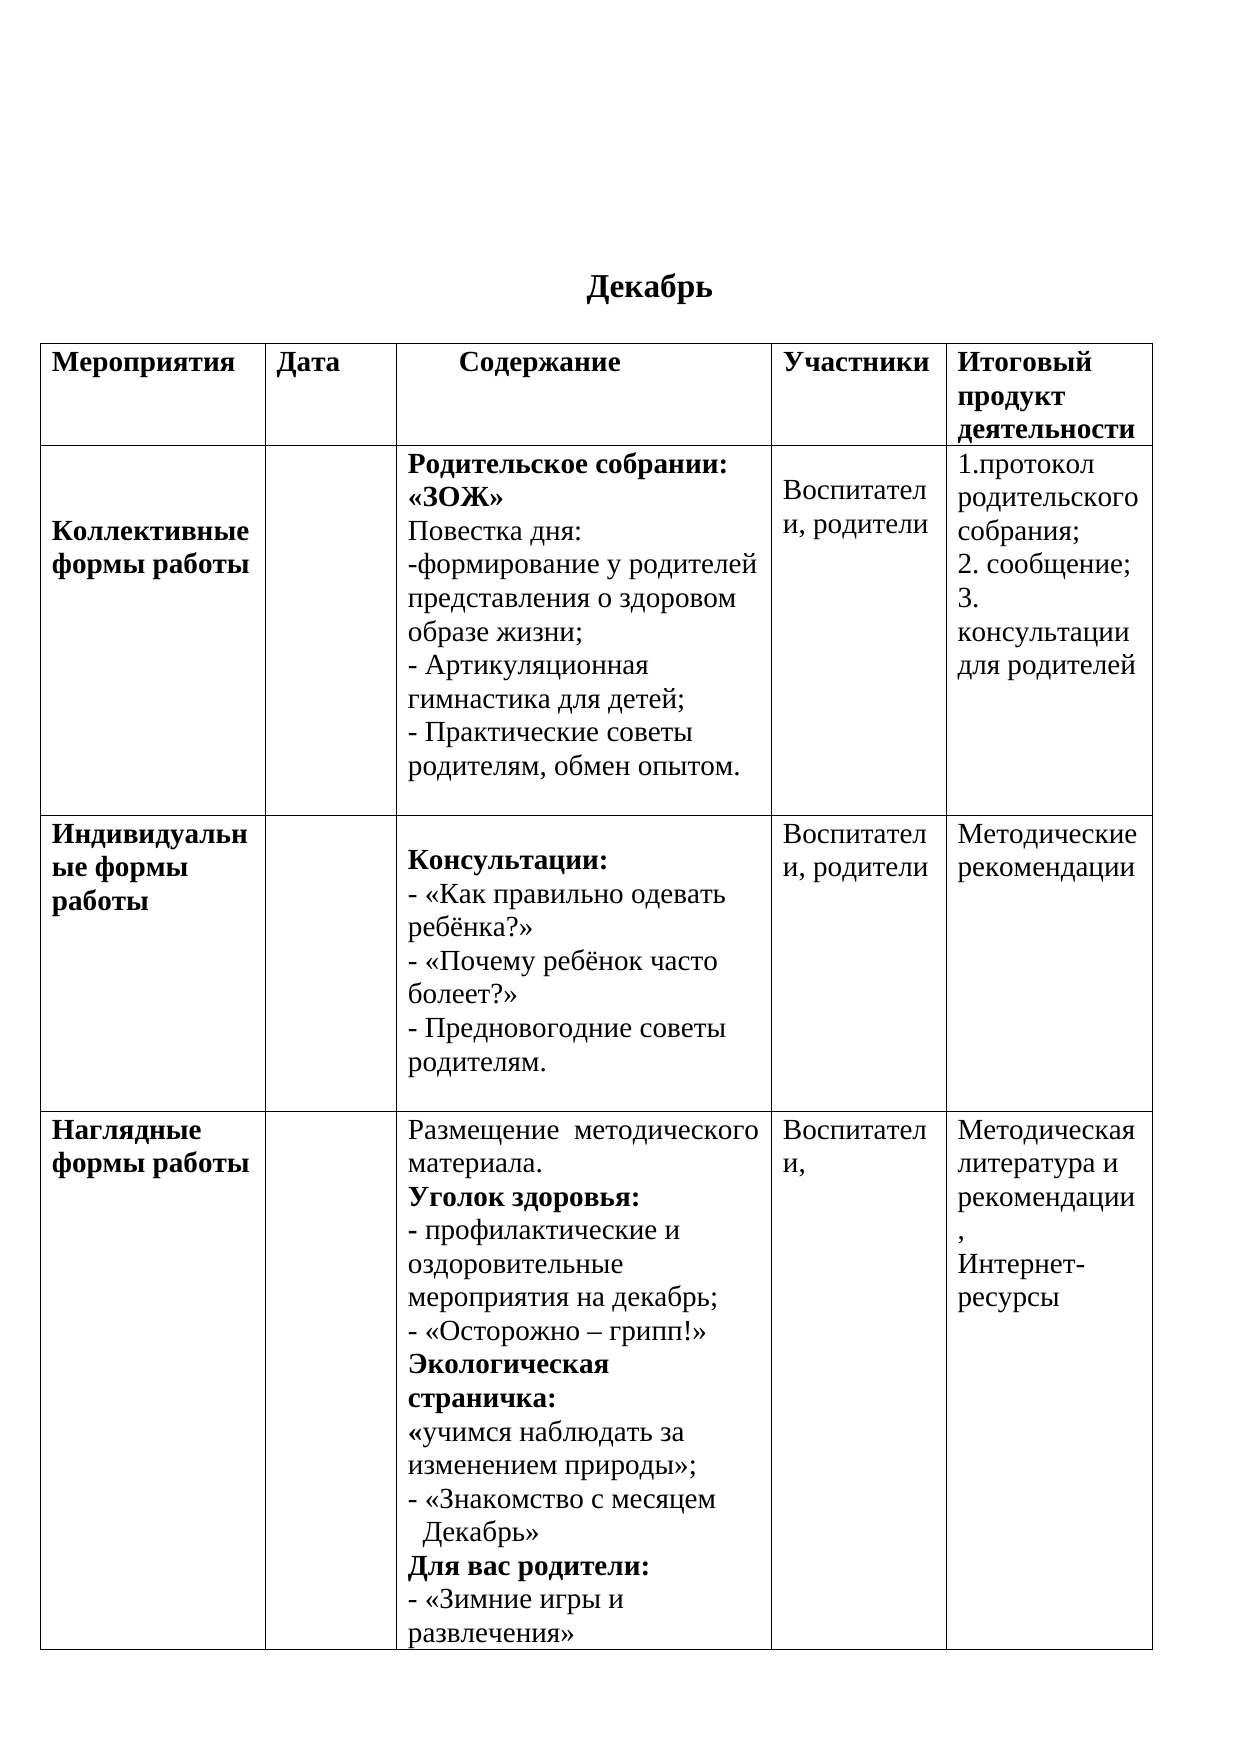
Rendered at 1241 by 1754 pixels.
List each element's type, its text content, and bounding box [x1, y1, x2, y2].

table_cell Методические рекомендации [947, 816, 1152, 1111]
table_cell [397, 1112, 771, 1648]
table_cell 1.протокол родительского собрания; 2. сообщение; 3. консультации для родителей [947, 446, 1152, 815]
table_cell Воспитатели, [772, 1112, 946, 1648]
table_cell Коллективные формы работы [41, 446, 265, 815]
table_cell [41, 1112, 265, 1648]
table_header Мероприятия [41, 344, 265, 445]
table_cell Воспитатели, родители [772, 446, 946, 815]
table_cell Родительское собрании: «ЗОЖ» Повестка дня: -формирование у родителей представления о здоровом образе жизни; - Артикуляционная гимнастика для детей; - Практические советы родителям, обмен опытом. [397, 446, 771, 815]
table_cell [947, 1112, 1152, 1648]
table_cell [266, 816, 396, 1111]
text Декабрь [134, 267, 1165, 305]
table_header Содержание [397, 344, 771, 445]
table_cell Индивидуальные формы работы [41, 816, 265, 1111]
table_header Дата [266, 344, 396, 445]
table_header Участники [772, 344, 946, 445]
table_cell Воспитатели, родители [772, 816, 946, 1111]
table_header Итоговый продукт деятельности [947, 344, 1152, 445]
table_cell Консультации: - «Как правильно одевать ребёнка?» - «Почему ребёнок часто болеет?» - Предновогодние советы родителям. [397, 816, 771, 1111]
table_cell [266, 446, 396, 815]
table_cell [266, 1112, 396, 1648]
